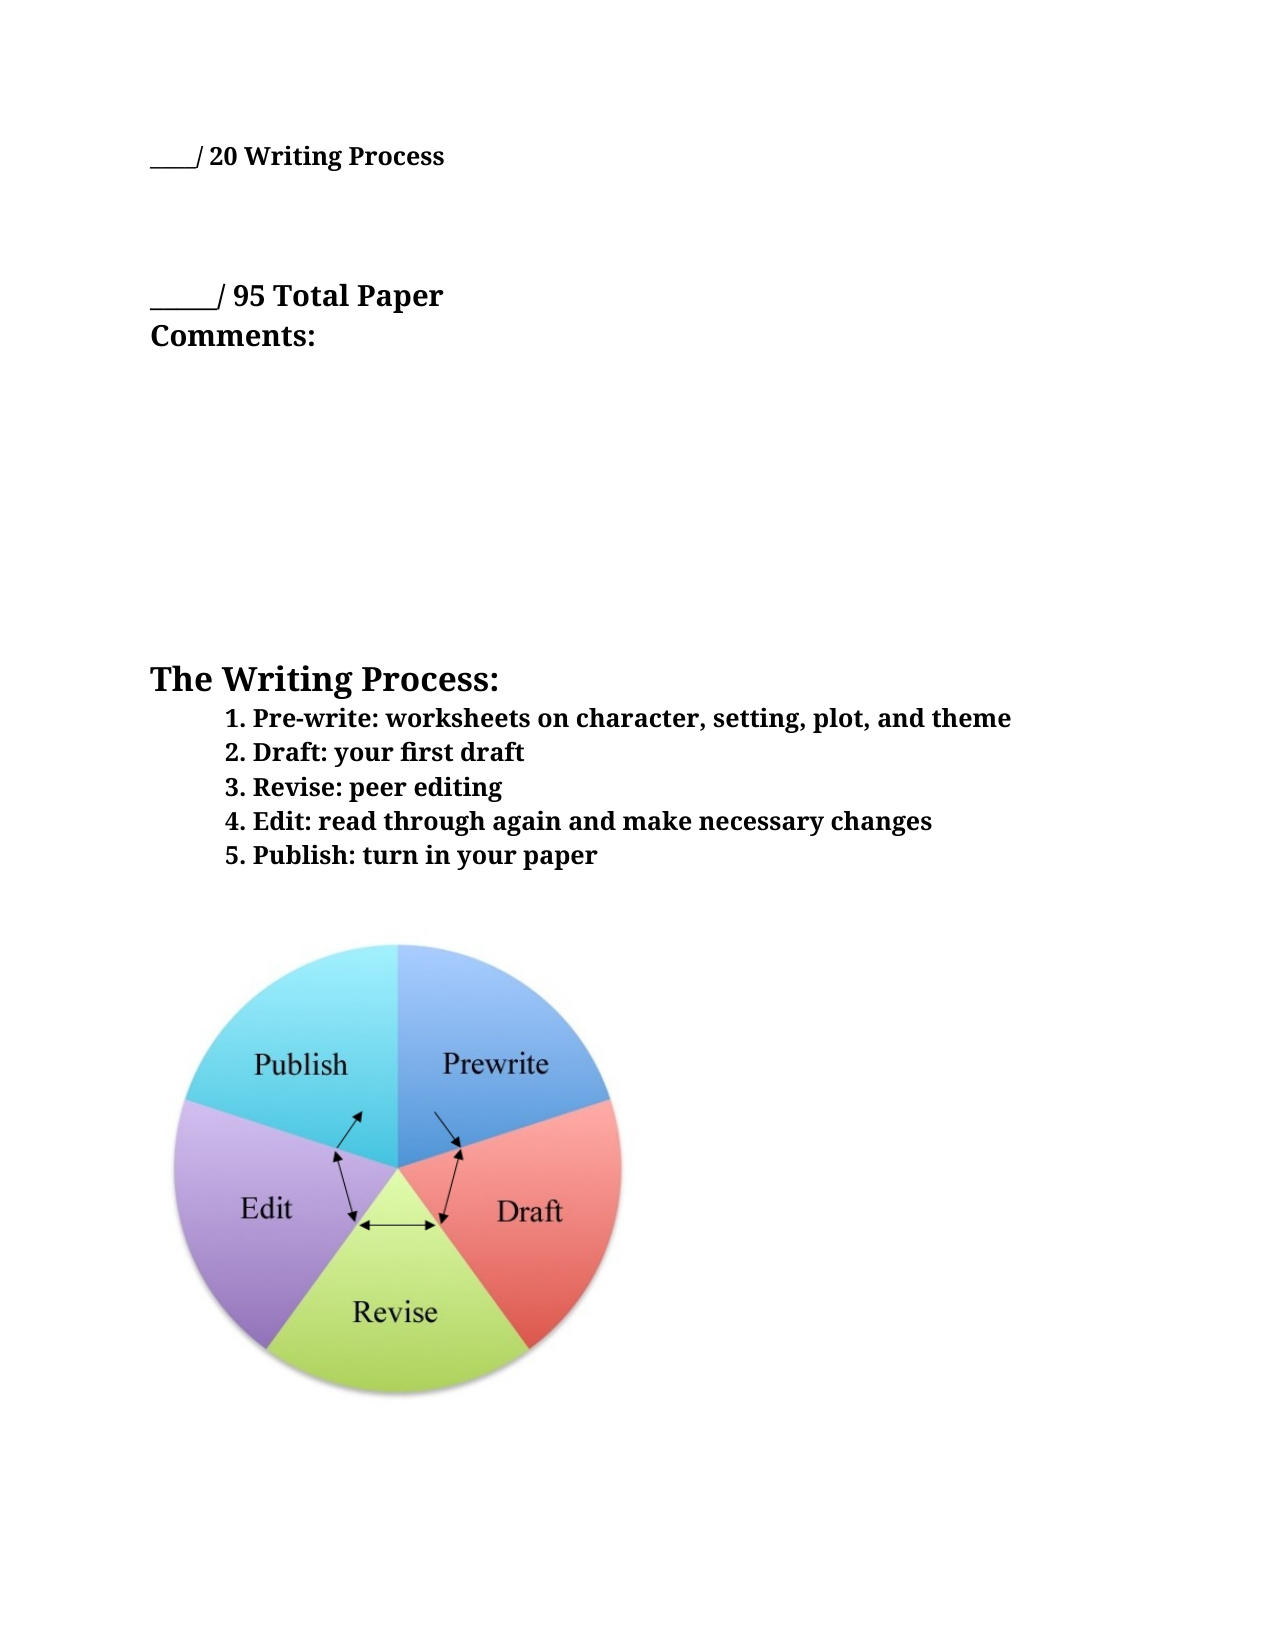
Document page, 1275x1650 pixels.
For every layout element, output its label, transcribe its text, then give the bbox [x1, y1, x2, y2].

text 4. Edit: read through again and make necessary changes [150, 803, 1125, 837]
text 3. Revise: peer editing [150, 769, 1125, 803]
text 5. Publish: turn in your paper [150, 837, 1125, 871]
picture [150, 928, 647, 1405]
text 1. Pre-write: worksheets on character, setting, plot, and theme [150, 701, 1125, 735]
text Comments: [150, 315, 1125, 355]
text The Writing Process: [150, 656, 1125, 701]
text _____/ 95 Total Paper [150, 275, 1125, 315]
text 2. Draft: your first draft [150, 735, 1125, 769]
text ____/ 20 Writing Process [150, 139, 1125, 173]
